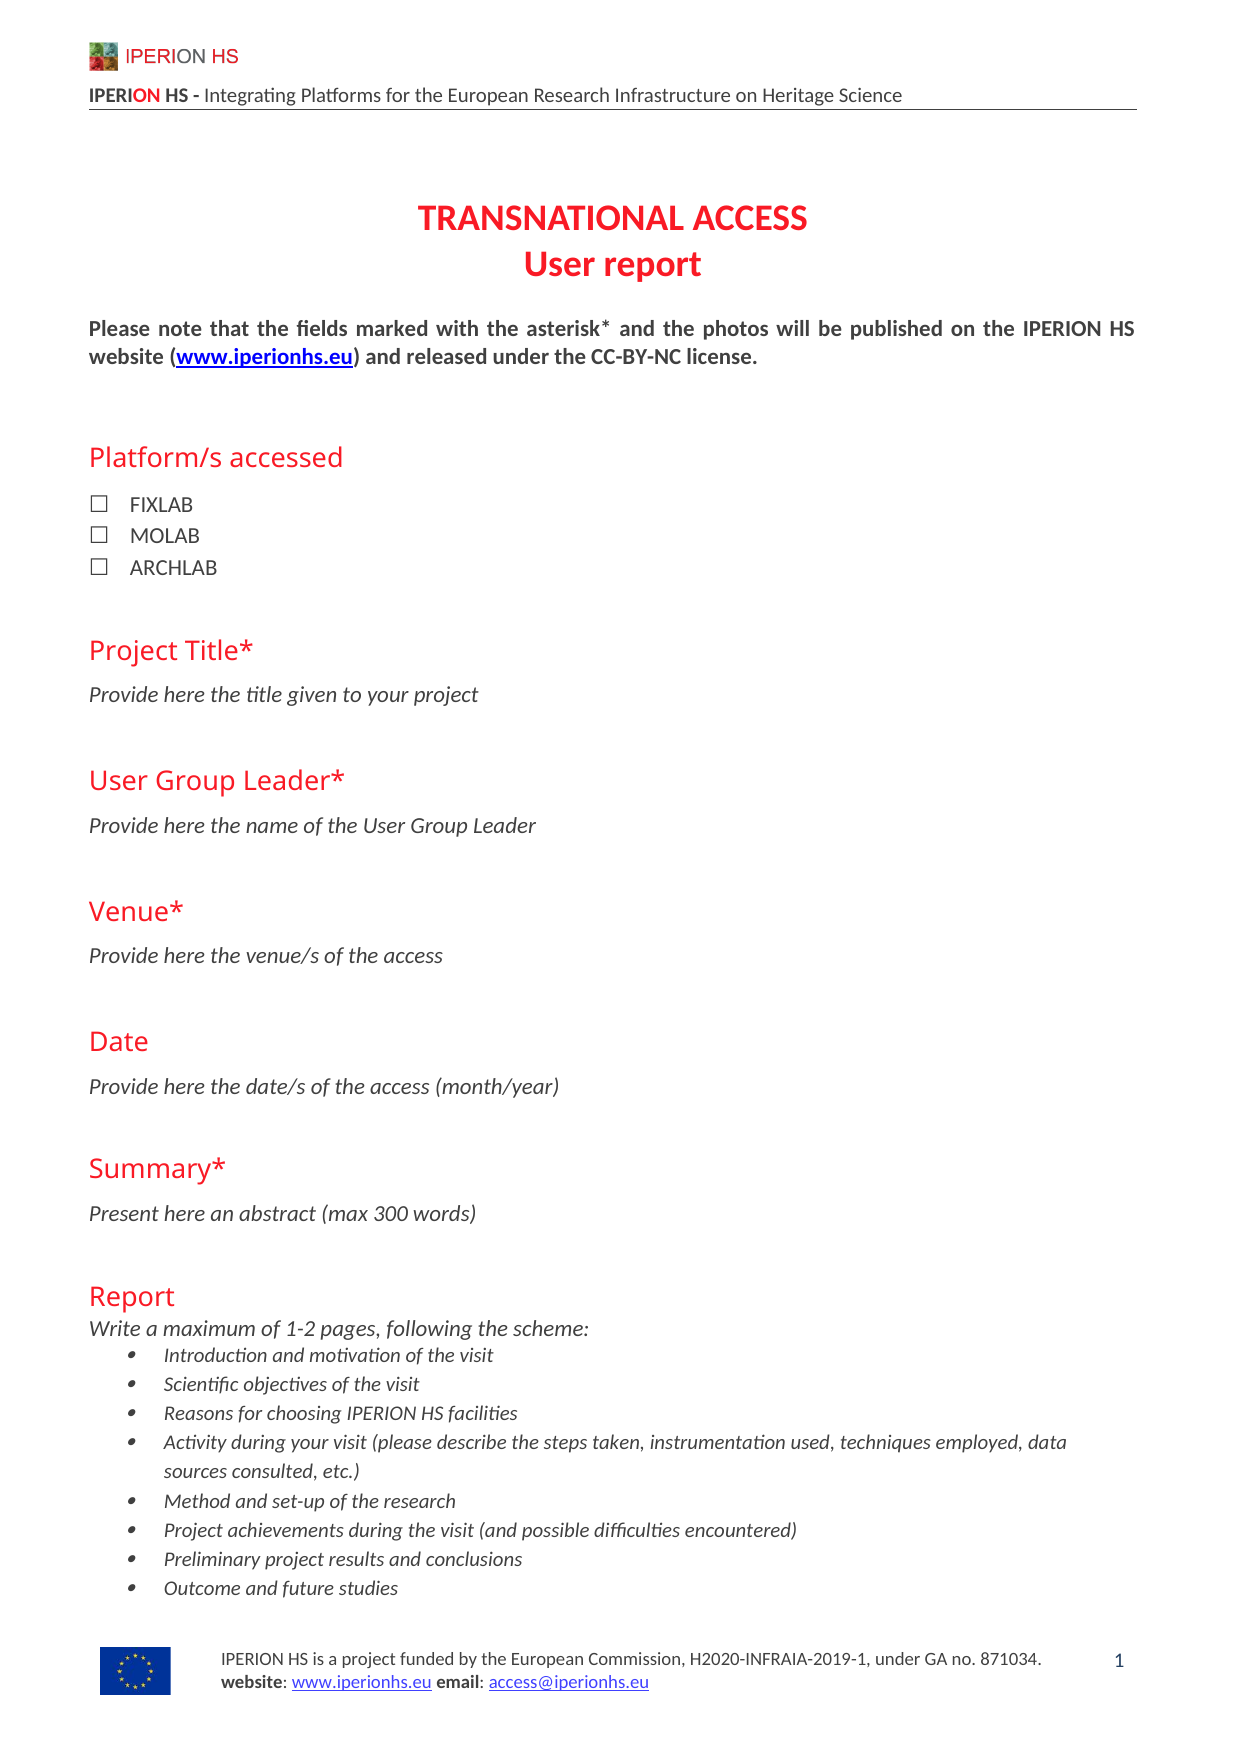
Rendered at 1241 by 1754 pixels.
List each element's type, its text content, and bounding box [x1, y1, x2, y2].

text Provide here the title given to your project [89, 681, 1137, 708]
subtitle Platform/s accessed [89, 439, 1137, 476]
subtitle Summary* [89, 1150, 1137, 1187]
list Outcome and future studies [126, 1575, 1137, 1601]
list Project achievements during the visit (and possible difficulties encountered) [126, 1517, 1137, 1542]
list Method and set-up of the research [126, 1488, 1137, 1513]
picture [100, 1647, 171, 1695]
text TRANSNATIONAL ACCESS [89, 194, 1137, 240]
subtitle Report [89, 1277, 1137, 1314]
text Write a maximum of 1-2 pages, following the scheme: [89, 1314, 1137, 1342]
text Provide here the name of the User Group Leader [89, 811, 1137, 839]
text Provide here the venue/s of the access [89, 941, 1137, 969]
text Provide here the date/s of the access (month/year) [89, 1072, 1137, 1100]
text ARCHLAB [89, 551, 1137, 582]
list Introduction and motivation of the visit [126, 1342, 1137, 1367]
list Activity during your visit (please describe the steps taken, instrumentation used, techniques employed, data sources consulted, etc.) [126, 1429, 1137, 1484]
text FIXLAB [89, 488, 1137, 519]
subtitle User Group Leader* [89, 762, 1137, 798]
subtitle Date [89, 1022, 1137, 1059]
text Present here an abstract (max 300 words) [89, 1199, 1137, 1227]
subtitle Venue* [89, 892, 1137, 929]
list Reasons for choosing IPERION HS facilities [126, 1400, 1137, 1426]
list Preliminary project results and conclusions [126, 1546, 1137, 1572]
text User report [89, 240, 1137, 286]
list Scientific objectives of the visit [126, 1371, 1137, 1397]
subtitle Project Title* [89, 631, 1137, 668]
text MOLAB [89, 519, 1137, 551]
picture [84, 37, 239, 73]
text Please note that the fields marked with the asterisk* and the photos will be published on the IPERION HS website (www.iperionhs.eu) and released under the CC-BY-NC license. [89, 314, 1137, 370]
